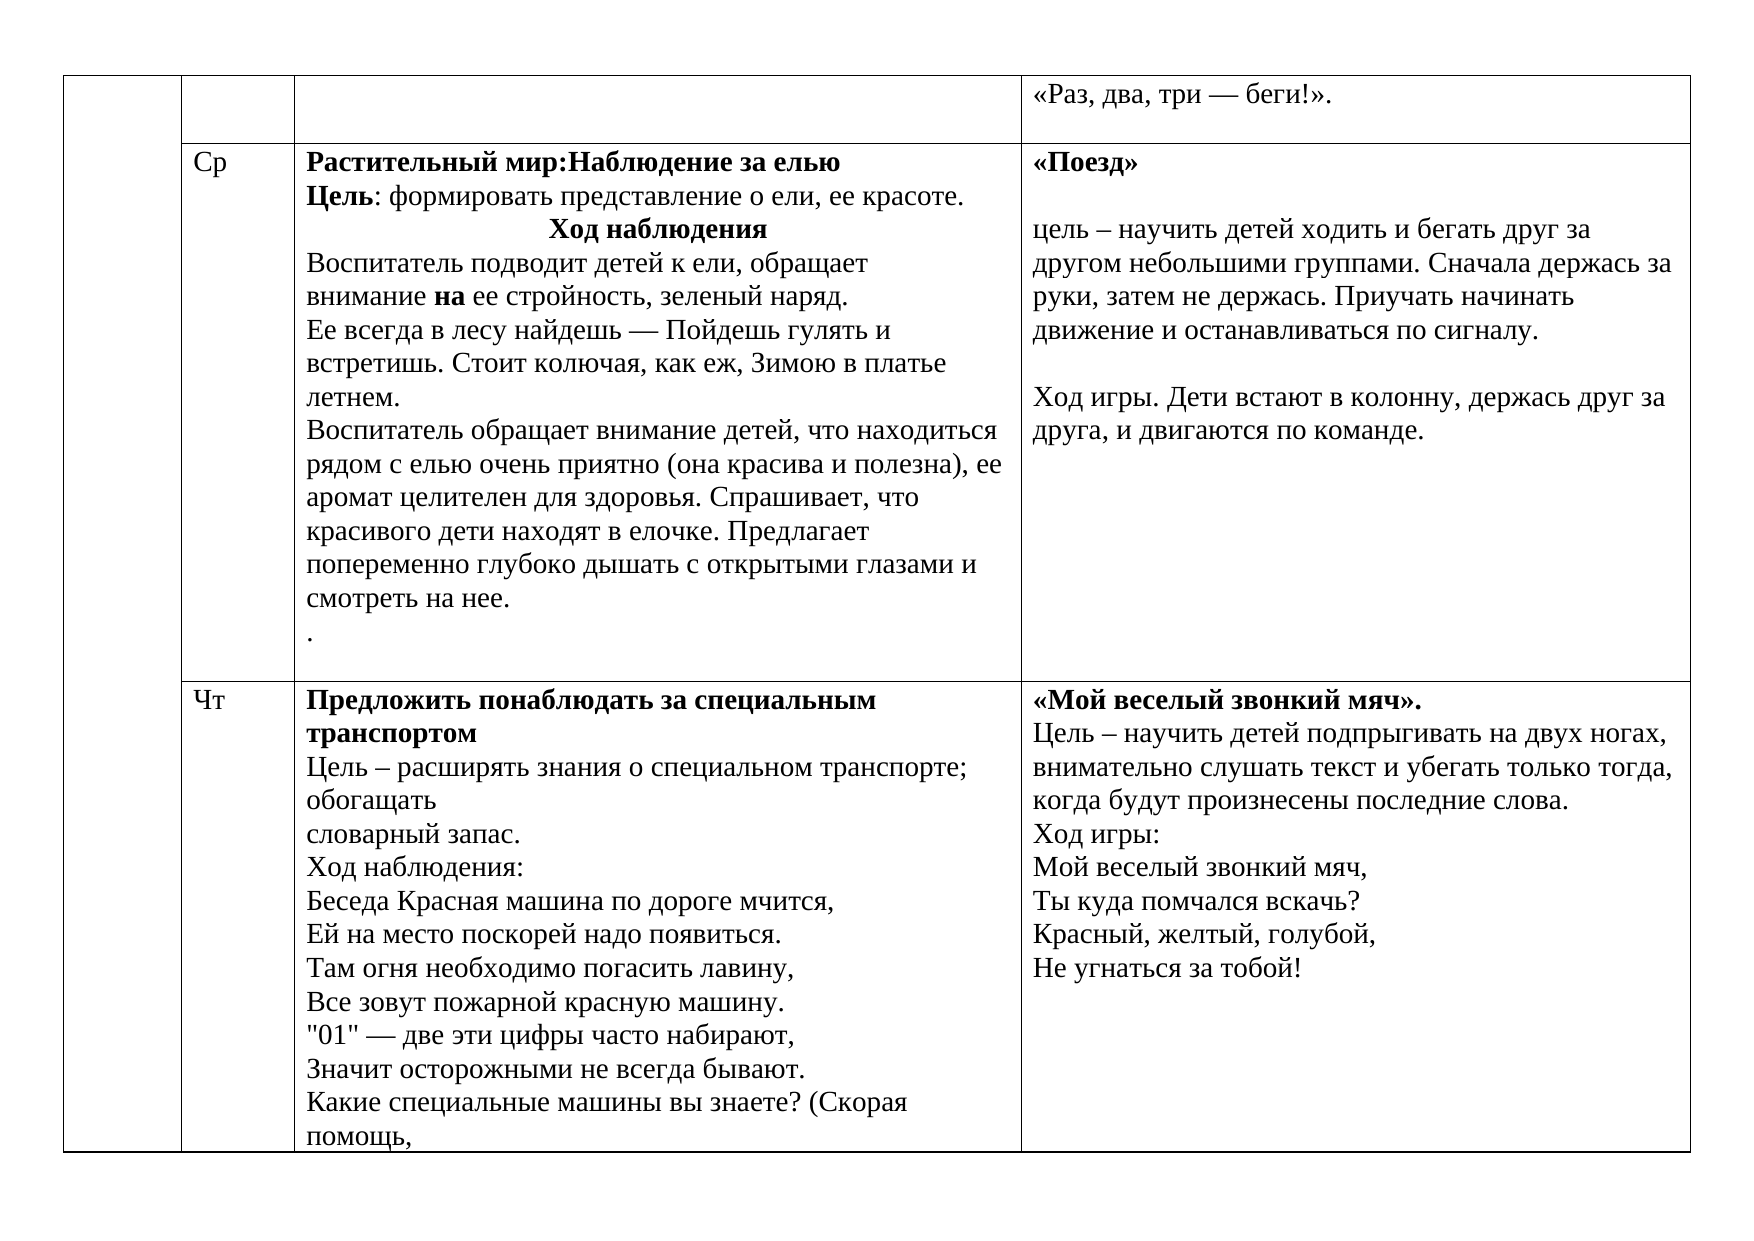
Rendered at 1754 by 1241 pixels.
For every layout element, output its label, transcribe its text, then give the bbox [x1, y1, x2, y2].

table_cell Ср [182, 144, 294, 681]
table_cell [295, 76, 1021, 143]
table_cell Вт [182, 76, 294, 143]
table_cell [1022, 682, 1690, 1151]
table_cell «Поезд» цель – научить детей ходить и бегать друг за другом небольшими группами. Сначала держась за руки, затем не держась. Приучать начинать движение и останавливаться по сигналу. Ход игры. Дети встают в колонну, держась друг за друга, и двигаются по команде. [1022, 144, 1690, 681]
table_cell Растительный мир:Наблюдение за елью Цель: формировать представление о ели, ее красоте. Ход наблюдения Воспитатель подводит детей к ели, обращает внимание на ее стройность, зеленый наряд. Ее всегда в лесу найдешь — Пойдешь гулять и встретишь. Стоит колючая, как еж, Зимою в платье летнем. Воспитатель обращает внимание детей, что находиться рядом с елью очень приятно (она красива и полезна), ее аромат целителен для здоровья. Спрашивает, что красивого дети находят в елочке. Предлагает попеременно глубоко дышать с открытыми глазами и смотреть на нее. . [295, 144, 1021, 681]
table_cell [295, 682, 1021, 1151]
table_cell Чт [182, 682, 294, 1151]
